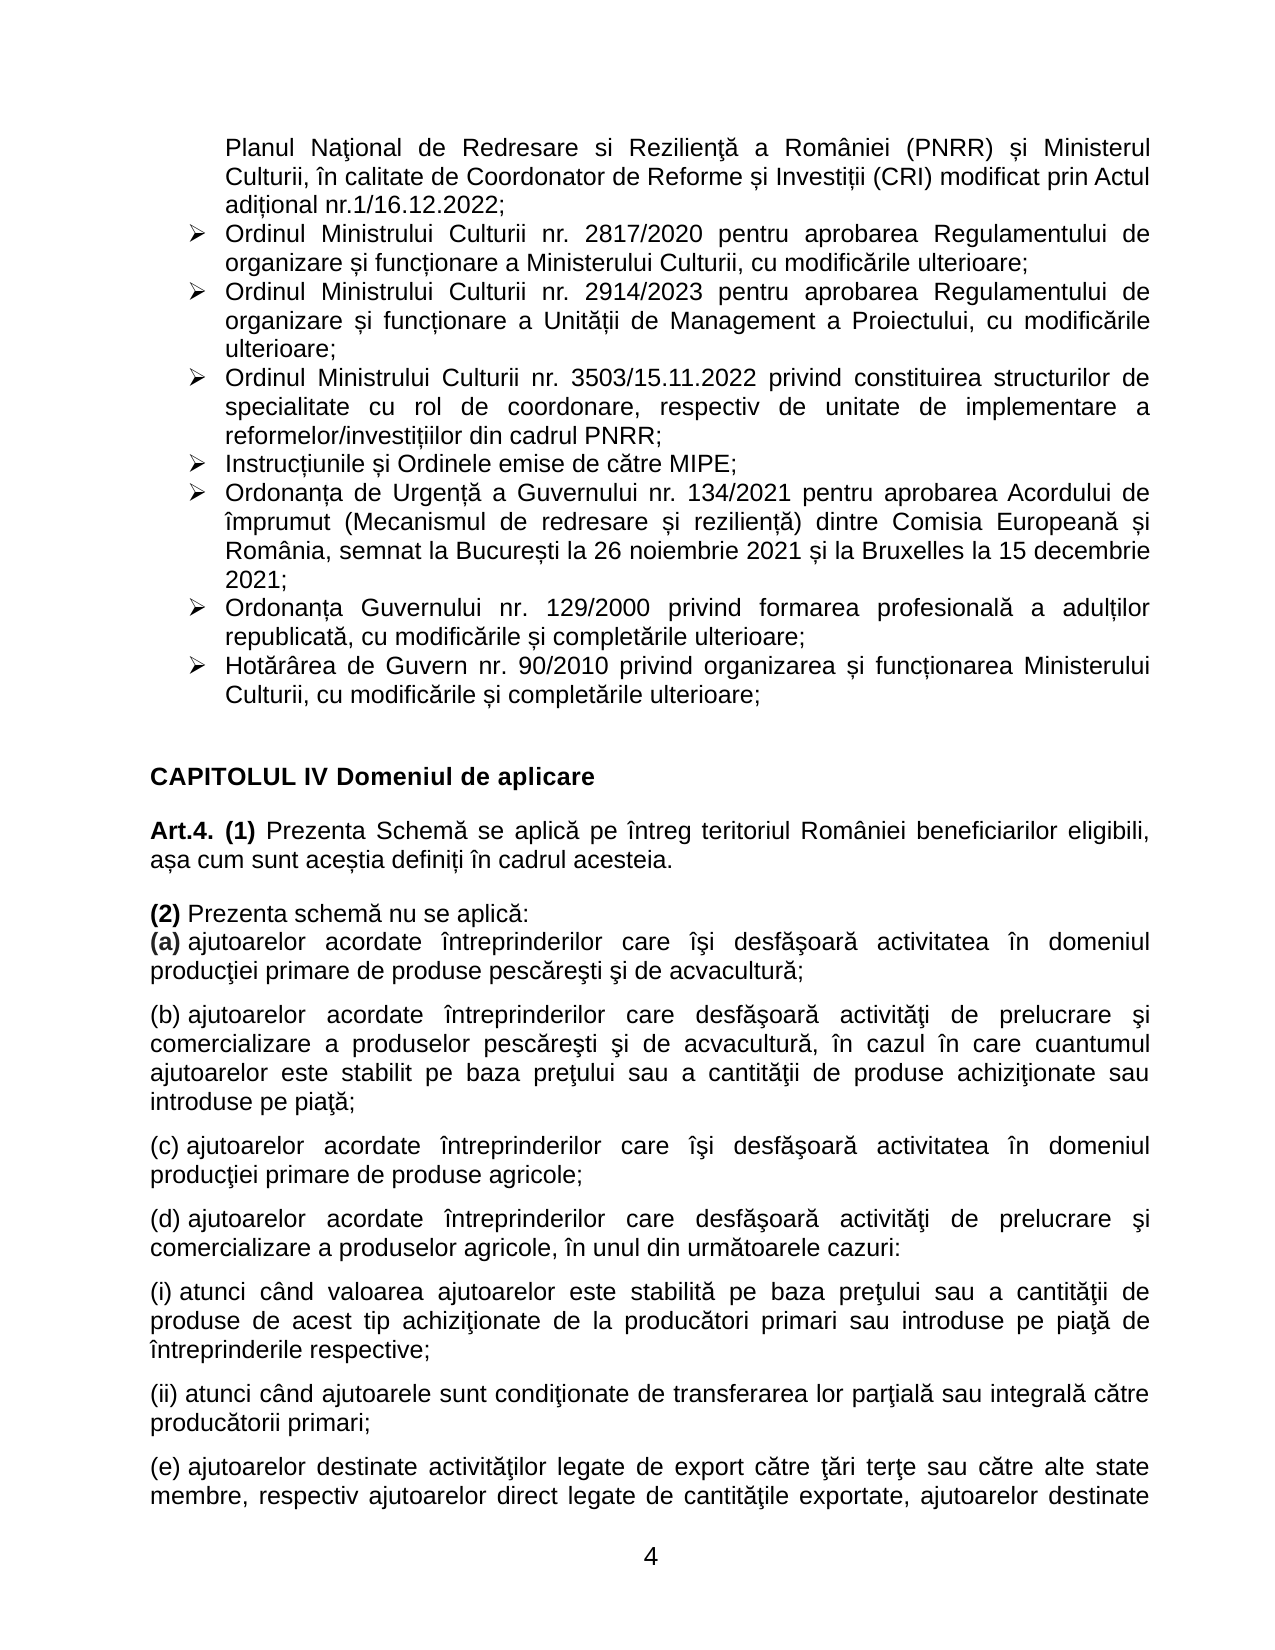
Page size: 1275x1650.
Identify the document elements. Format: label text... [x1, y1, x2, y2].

list Hotărârea de Guvern nr. 90/2010 privind organizarea și funcționarea Ministerului Culturii, cu modificările și completările ulterioare; [187, 651, 1152, 709]
text (ii) atunci când ajutoarele sunt condiţionate de transferarea lor parţială sau integrală către producătorii primari; [150, 1379, 1152, 1437]
list Ordinul Ministrului Culturii nr. 2817/2020 pentru aprobarea Regulamentului de organizare și funcționare a Ministerului Culturii, cu modificările ulterioare; [187, 219, 1152, 277]
list (1) Prezenta Schemă se aplică pe întreg teritoriul României beneficiarilor eligibili, așa cum sunt aceștia definiți în cadrul acesteia. [150, 816, 1152, 874]
list Instrucțiunile și Ordinele emise de către MIPE; [187, 449, 1152, 478]
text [150, 1452, 1152, 1510]
list Ordonanța Guvernului nr. 129/2000 privind formarea profesională a adulților republicată, cu modificările și completările ulterioare; [187, 593, 1152, 651]
list Ordonanța de Urgență a Guvernului nr. 134/2021 pentru aprobarea Acordului de împrumut (Mecanismul de redresare și reziliență) dintre Comisia Europeană și România, semnat la București la 26 noiembrie 2021 și la Bruxelles la 15 decembrie 2021; [187, 478, 1152, 593]
list Ordinul Ministrului Culturii nr. 2914/2023 pentru aprobarea Regulamentului de organizare și funcționare a Unității de Management a Proiectului, cu modificările ulterioare; [187, 277, 1152, 363]
text (i) atunci când valoarea ajutoarelor este stabilită pe baza preţului sau a cantităţii de produse de acest tip achiziţionate de la producători primari sau introduse pe piaţă de întreprinderile respective; [150, 1277, 1152, 1364]
text (2) Prezenta schemă nu se aplică: [150, 899, 1152, 927]
text (b) ajutoarelor acordate întreprinderilor care desfăşoară activităţi de prelucrare şi comercializare a produselor pescăreşti şi de acvacultură, în cazul în care cuantumul ajutoarelor este stabilit pe baza preţului sau a cantităţii de produse achiziţionate sau introduse pe piaţă; [150, 1001, 1152, 1116]
list Ordinul Ministrului Culturii nr. 3503/15.11.2022 privind constituirea structurilor de specialitate cu rol de coordonare, respectiv de unitate de implementare a reformelor/investițiilor din cadrul PNRR; [187, 363, 1152, 449]
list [187, 133, 1152, 219]
text (a) ajutoarelor acordate întreprinderilor care îşi desfăşoară activitatea în domeniul producţiei primare de produse pescăreşti şi de acvacultură; [150, 927, 1152, 985]
text (d) ajutoarelor acordate întreprinderilor care desfăşoară activităţi de prelucrare şi comercializare a produselor agricole, în unul din următoarele cazuri: [150, 1204, 1152, 1262]
text (c) ajutoarelor acordate întreprinderilor care îşi desfăşoară activitatea în domeniul producţiei primare de produse agricole; [150, 1131, 1152, 1189]
subtitle CAPITOLUL IV Domeniul de aplicare [150, 762, 1152, 791]
